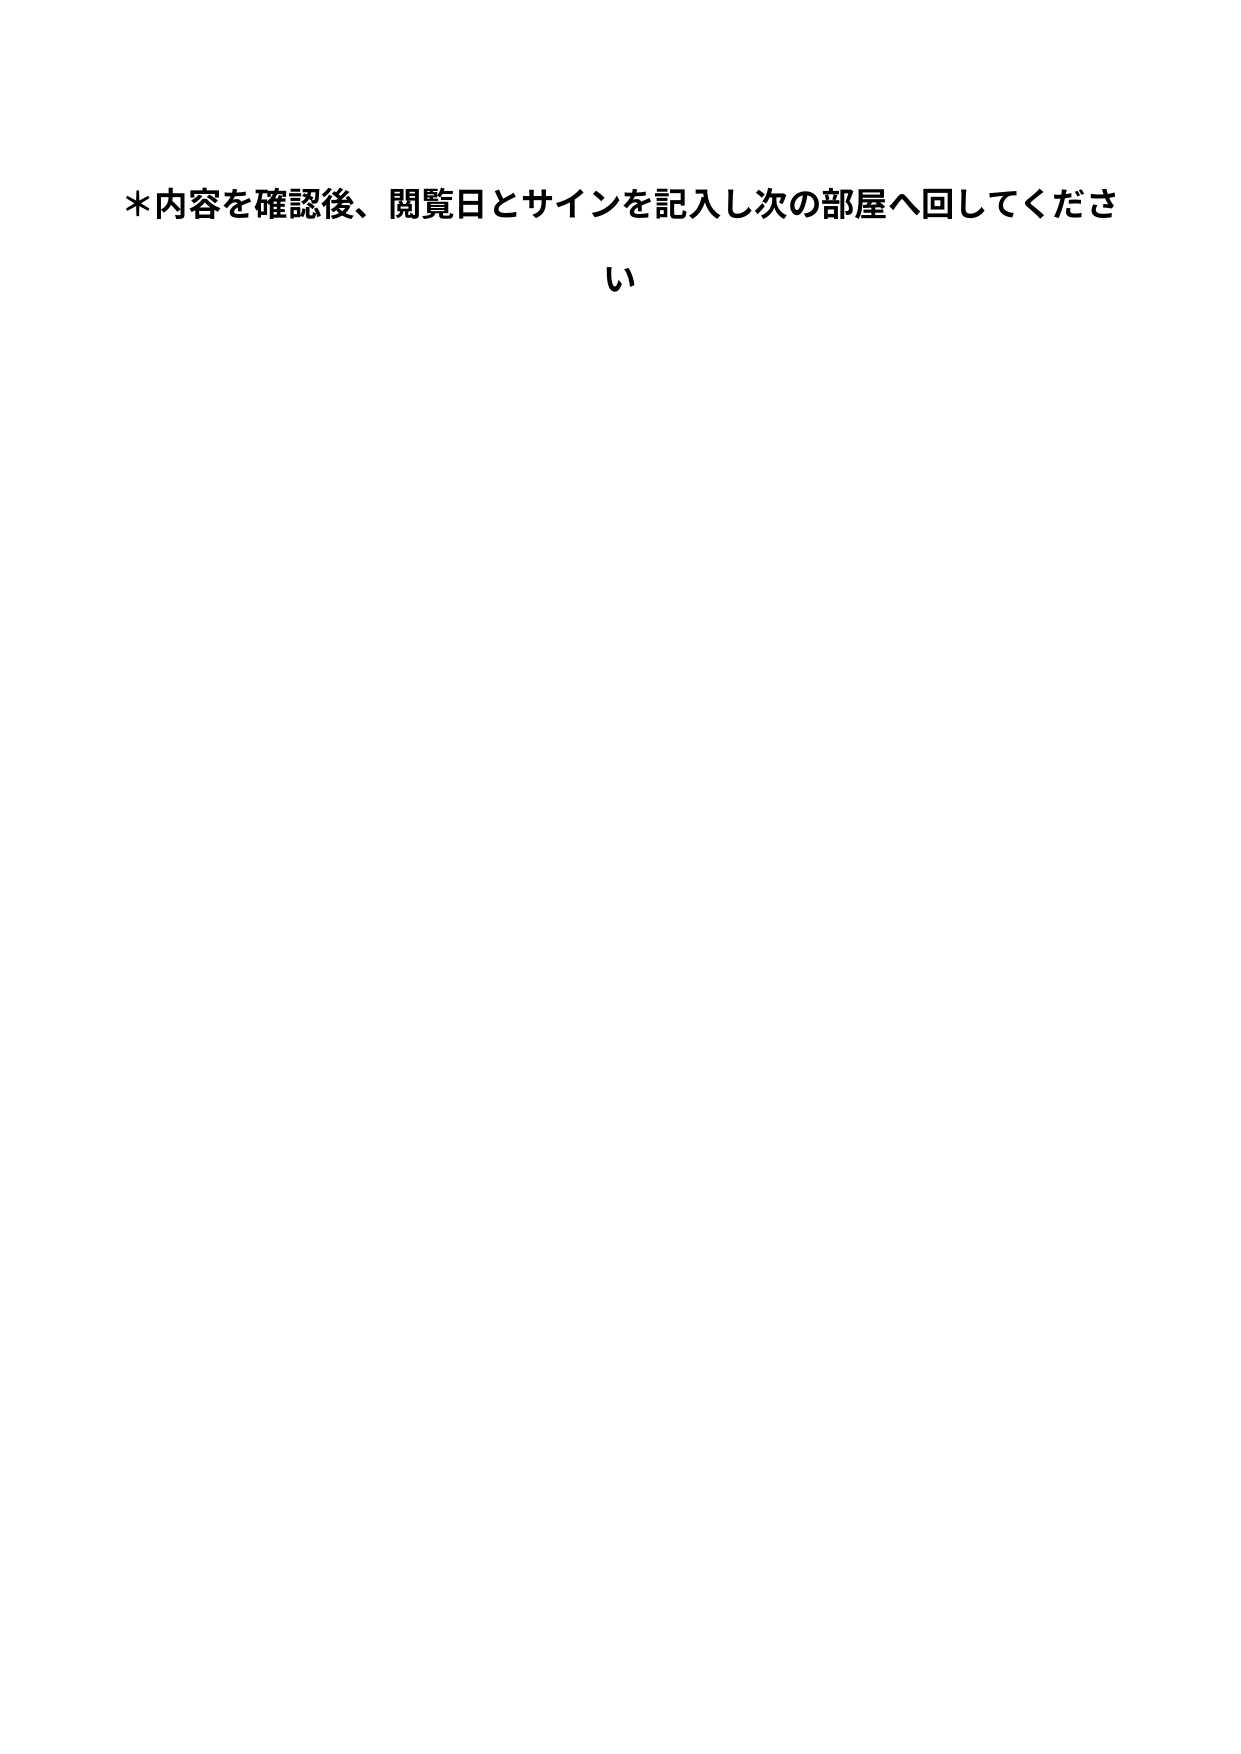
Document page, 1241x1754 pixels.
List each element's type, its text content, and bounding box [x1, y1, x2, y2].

text ＊内容を確認後、閲覧日とサインを記入し次の部屋へ回してください [112, 164, 1128, 314]
